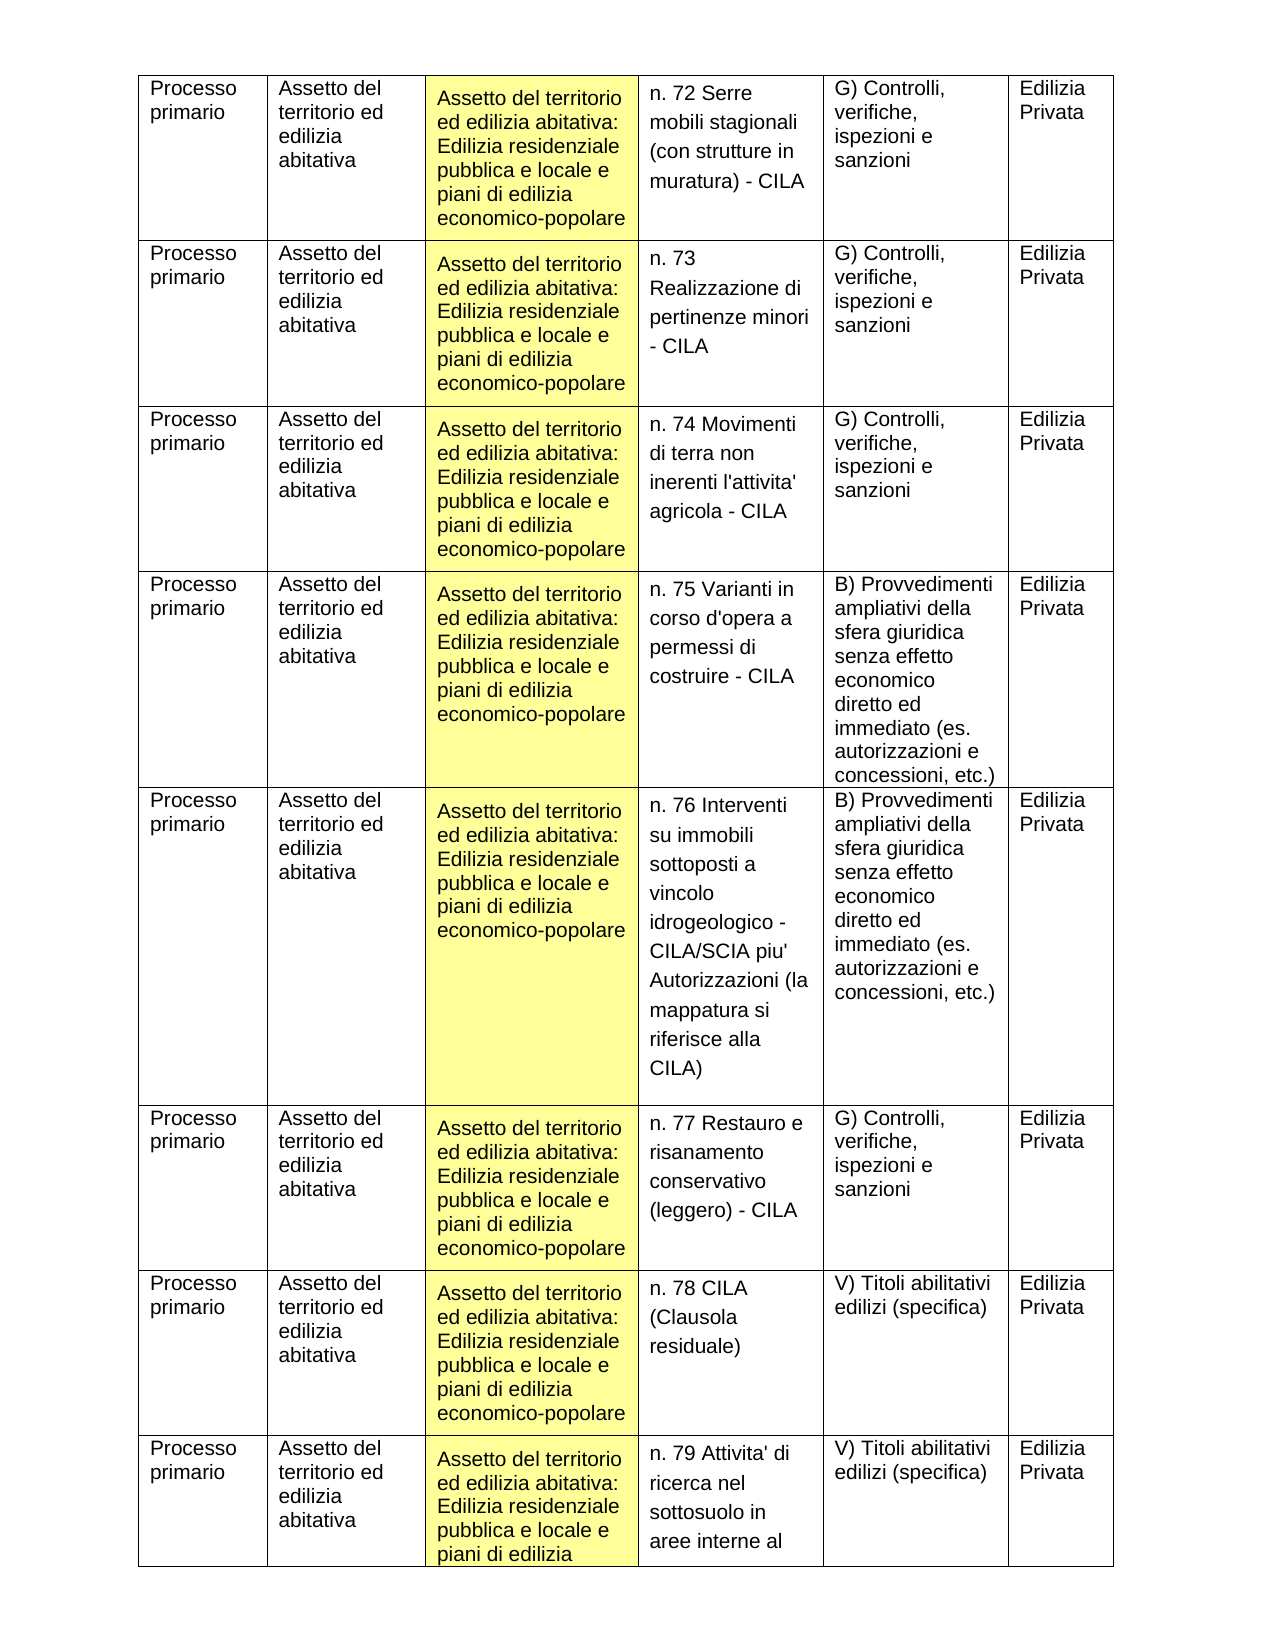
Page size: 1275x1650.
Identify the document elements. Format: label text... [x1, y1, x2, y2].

table_cell n. 77 Restauro e risanamento conservativo (leggero) - CILA [639, 1106, 823, 1270]
table_cell Assetto del territorio ed edilizia abitativa: Edilizia residenziale pubblica e locale e piani di edilizia economico-popolare [426, 241, 638, 406]
table_cell Assetto del territorio ed edilizia abitativa [268, 1106, 425, 1270]
table_cell n. 75 Varianti in corso d'opera a permessi di costruire - CILA [639, 572, 823, 787]
table_cell Assetto del territorio ed edilizia abitativa [268, 788, 425, 1105]
table_cell n. 73 Realizzazione di pertinenze minori - CILA [639, 241, 823, 406]
table_cell Edilizia Privata [1009, 76, 1113, 240]
table_cell Edilizia Privata [1009, 1271, 1113, 1435]
table_cell Assetto del territorio ed edilizia abitativa [268, 572, 425, 787]
table_cell G) Controlli, verifiche, ispezioni e sanzioni [824, 407, 1008, 571]
table_cell n. 72 Serre mobili stagionali (con strutture in muratura) - CILA [639, 76, 823, 240]
table_cell n. 78 CILA (Clausola residuale) [639, 1271, 823, 1435]
table_cell n. 74 Movimenti di terra non inerenti l'attivita' agricola - CILA [639, 407, 823, 571]
table_cell Processo primario [139, 1436, 267, 1566]
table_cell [268, 76, 425, 240]
table_cell Processo primario [139, 788, 267, 1105]
table_cell Edilizia Privata [1009, 1106, 1113, 1270]
table_cell Assetto del territorio ed edilizia abitativa: Edilizia residenziale pubblica e locale e piani di edilizia economico-popolare [426, 407, 638, 571]
table_cell Assetto del territorio ed edilizia abitativa: Edilizia residenziale pubblica e locale e piani di edilizia economico-popolare [426, 1106, 638, 1270]
table_cell Processo primario [139, 76, 267, 240]
table_cell Processo primario [139, 241, 267, 406]
table_cell n. 76 Interventi su immobili sottoposti a vincolo idrogeologico - CILA/SCIA piu' Autorizzazioni (la mappatura si riferisce alla CILA) [639, 788, 823, 1105]
table_cell Assetto del territorio ed edilizia abitativa: Edilizia residenziale pubblica e locale e piani di edilizia economico-popolare [426, 788, 638, 1105]
table_cell B) Provvedimenti ampliativi della sfera giuridica senza effetto economico diretto ed immediato (es. autorizzazioni e concessioni, etc.) [824, 572, 1008, 787]
table_cell Assetto del territorio ed edilizia abitativa [268, 241, 425, 406]
table_cell Assetto del territorio ed edilizia abitativa [268, 407, 425, 571]
table_cell Edilizia Privata [1009, 572, 1113, 787]
table_cell Processo primario [139, 572, 267, 787]
table_cell Assetto del territorio ed edilizia abitativa [268, 1271, 425, 1435]
table_cell G) Controlli, verifiche, ispezioni e sanzioni [824, 241, 1008, 406]
table_cell Processo primario [139, 1271, 267, 1435]
table_cell Assetto del territorio ed edilizia abitativa: Edilizia residenziale pubblica e locale e piani di edilizia economico-popolare [426, 572, 638, 787]
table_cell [268, 1436, 425, 1566]
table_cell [639, 1436, 823, 1566]
table_cell V) Titoli abilitativi edilizi (specifica) [824, 1271, 1008, 1435]
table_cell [426, 1436, 638, 1566]
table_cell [824, 1436, 1008, 1566]
table_cell Processo primario [139, 407, 267, 571]
table_cell Edilizia Privata [1009, 407, 1113, 571]
table_cell Edilizia Privata [1009, 788, 1113, 1105]
table_cell Processo primario [139, 1106, 267, 1270]
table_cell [426, 76, 638, 240]
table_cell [824, 76, 1008, 240]
table_cell Assetto del territorio ed edilizia abitativa: Edilizia residenziale pubblica e locale e piani di edilizia economico-popolare [426, 1271, 638, 1435]
table_cell B) Provvedimenti ampliativi della sfera giuridica senza effetto economico diretto ed immediato (es. autorizzazioni e concessioni, etc.) [824, 788, 1008, 1105]
table_cell G) Controlli, verifiche, ispezioni e sanzioni [824, 1106, 1008, 1270]
table_cell Edilizia Privata [1009, 1436, 1113, 1566]
table_cell Edilizia Privata [1009, 241, 1113, 406]
